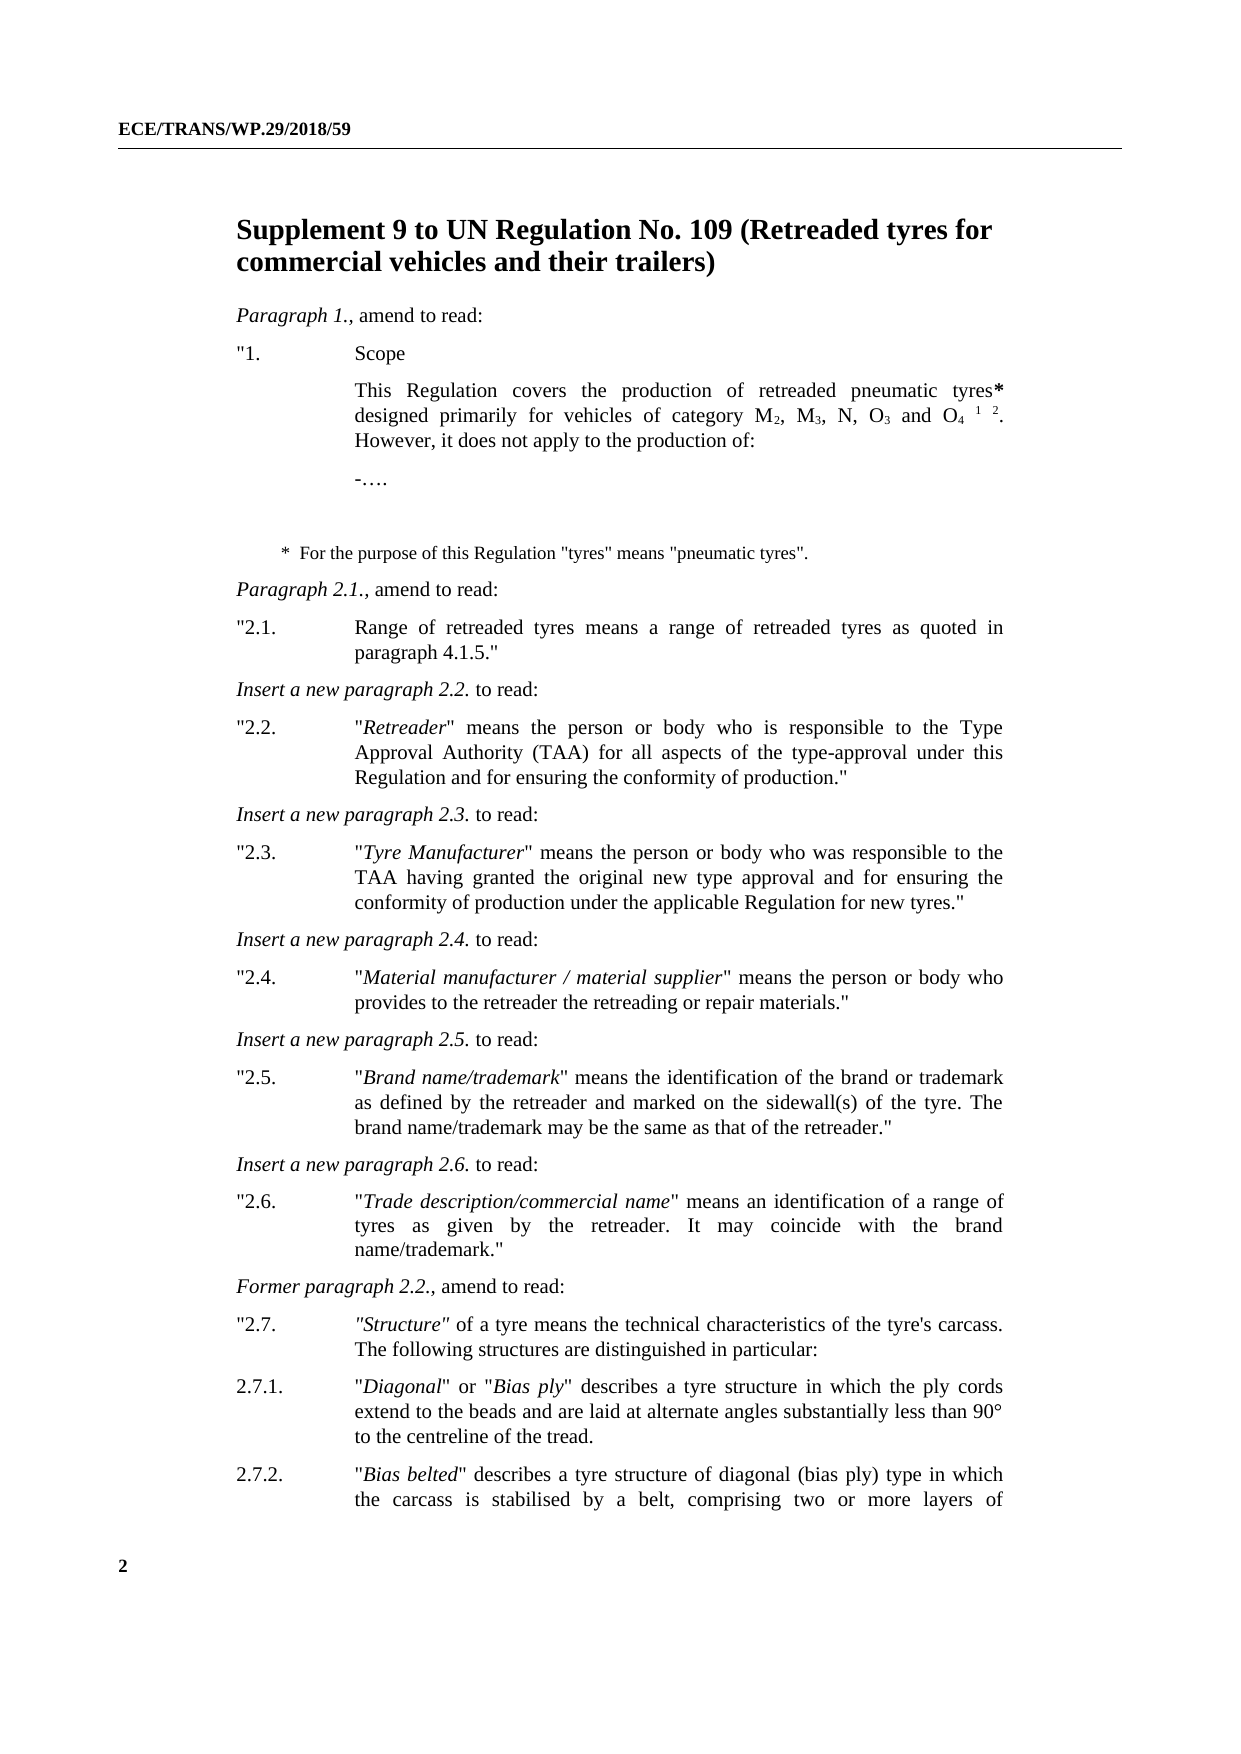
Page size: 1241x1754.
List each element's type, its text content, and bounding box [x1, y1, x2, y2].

text "2.5. "Brand name/trademark" means the identification of the brand or trademark as defined by the retreader and marked on the sidewall(s) of the tyre. The brand name/trademark may be the same as that of the retreader." [236, 1064, 1004, 1139]
text "2.3. "Tyre Manufacturer" means the person or body who was responsible to the TAA having granted the original new type approval and for ensuring the conformity of production under the applicable Regulation for new tyres." [236, 839, 1004, 914]
text "2.6. "Trade description/commercial name" means an identification of a range of tyres as given by the retreader. It may coincide with the brand name/trademark." [236, 1189, 1004, 1261]
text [236, 1461, 1004, 1511]
text Insert a new paragraph 2.2. to read: [236, 676, 1004, 701]
text This Regulation covers the production of retreaded pneumatic tyres* designed primarily for vehicles of category M2, M3, N, O3 and O4 1 2. However, it does not apply to the production of: [354, 377, 1004, 452]
text "2.7. "Structure" of a tyre means the technical characteristics of the tyre's carcass. The following structures are distinguished in particular: [236, 1311, 1004, 1361]
text Supplement 9 to UN Regulation No. 109 (Retreaded tyres for commercial vehicles and their trailers) [118, 215, 1004, 277]
text Paragraph 2.1., amend to read: [236, 576, 1004, 601]
text Insert a new paragraph 2.3. to read: [236, 801, 1004, 826]
text 2.7.1. "Diagonal" or "Bias ply" describes a tyre structure in which the ply cords extend to the beads and are laid at alternate angles substantially less than 90° to the centreline of the tread. [236, 1373, 1004, 1448]
text Insert a new paragraph 2.4. to read: [236, 926, 1004, 951]
text Former paragraph 2.2., amend to read: [236, 1273, 1004, 1298]
text Insert a new paragraph 2.6. to read: [236, 1151, 1004, 1176]
text -…. [354, 465, 1004, 490]
text "2.4. "Material manufacturer / material supplier" means the person or body who provides to the retreader the retreading or repair materials." [236, 964, 1004, 1014]
text Paragraph 1., amend to read: [236, 302, 1004, 327]
text "2.2. "Retreader" means the person or body who is responsible to the Type Approval Authority (TAA) for all aspects of the type-approval under this Regulation and for ensuring the conformity of production." [236, 714, 1004, 789]
text * For the purpose of this Regulation "tyres" means "pneumatic tyres". [236, 539, 1004, 564]
text "1. Scope [236, 340, 1004, 365]
text "2.1. Range of retreaded tyres means a range of retreaded tyres as quoted in paragraph 4.1.5." [236, 614, 1004, 664]
text Insert a new paragraph 2.5. to read: [236, 1026, 1004, 1051]
